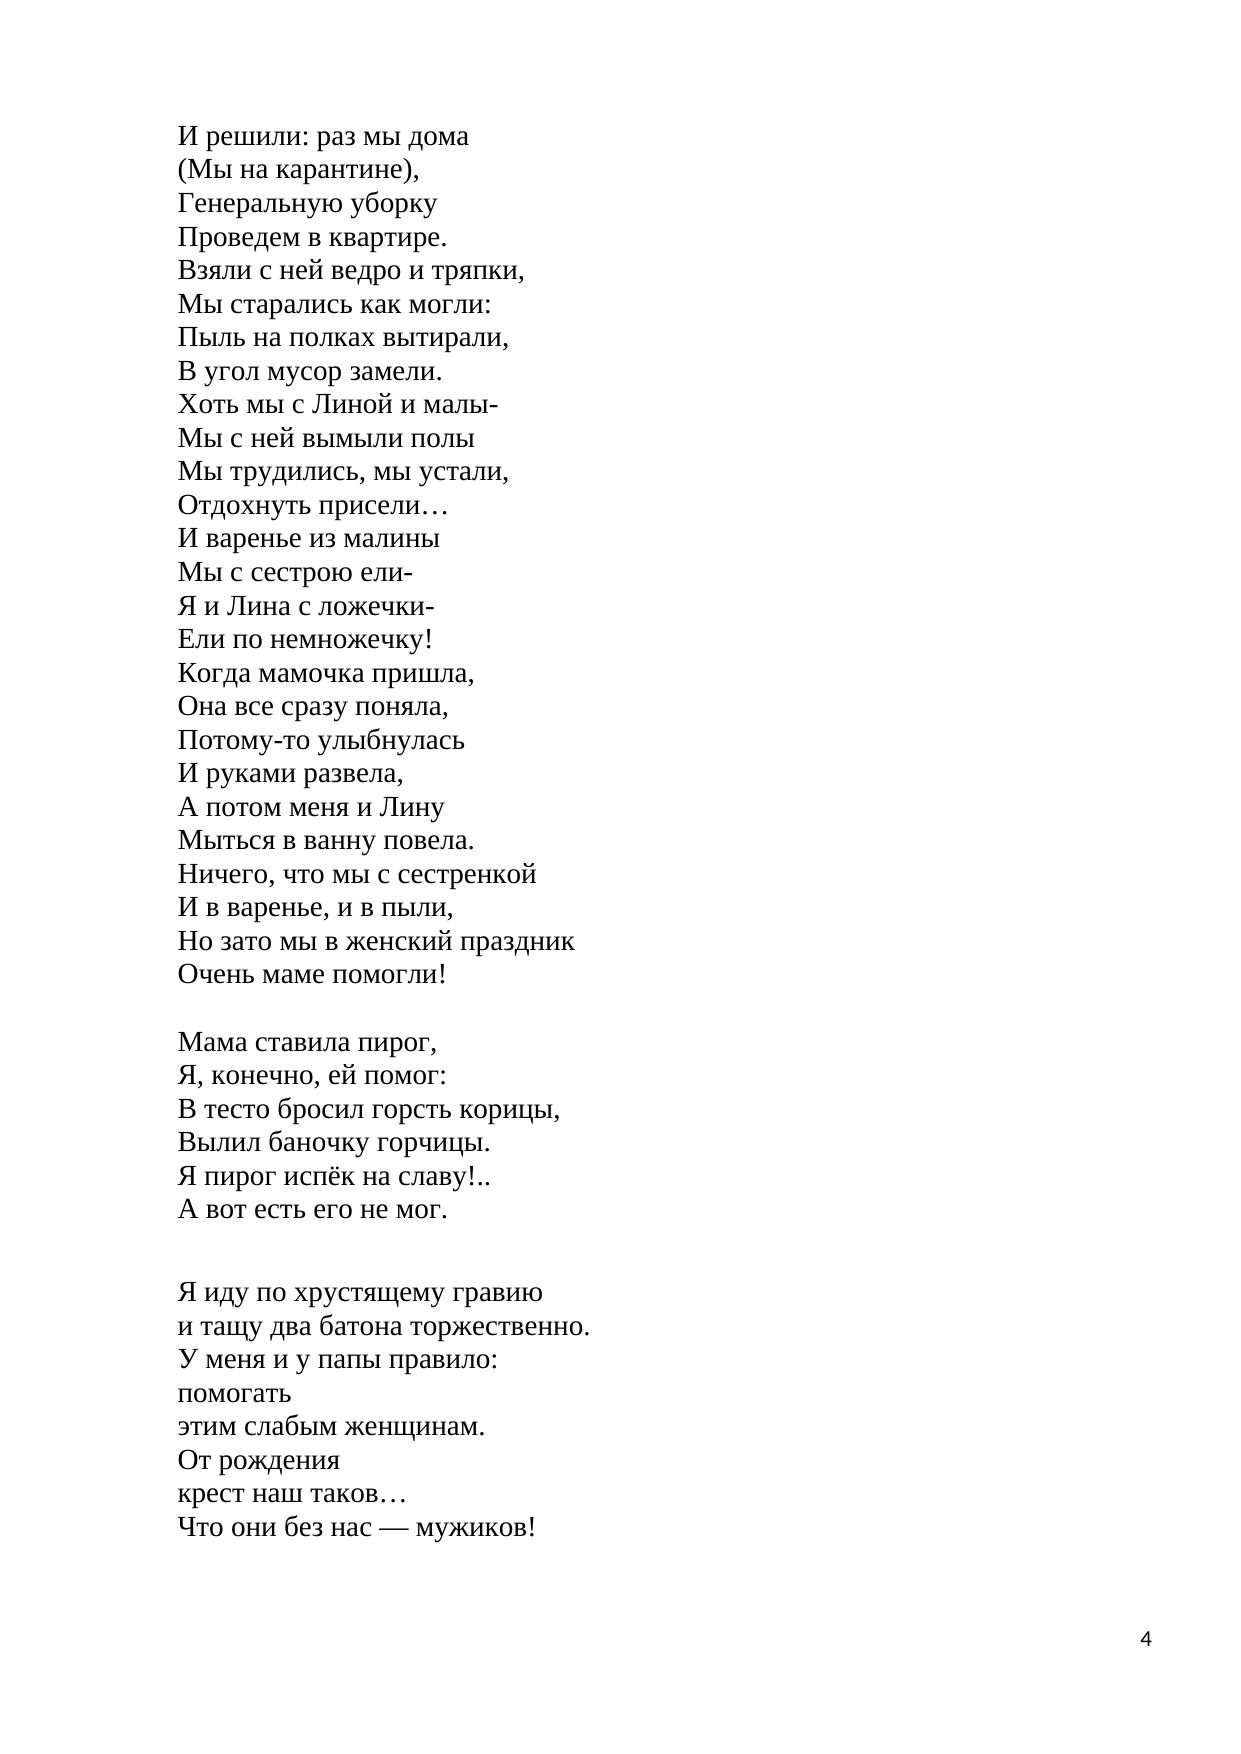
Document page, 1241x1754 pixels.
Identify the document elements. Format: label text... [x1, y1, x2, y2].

text крест наш таков… [177, 1475, 1152, 1509]
text У меня и у папы правило: [177, 1341, 1152, 1375]
text От рождения [177, 1442, 1152, 1475]
text Я пирог испёк на славу!.. [177, 1158, 1152, 1191]
text Она все сразу поняла, [177, 688, 1152, 722]
text В угол мусор замели. [177, 353, 1152, 386]
text и тащу два батона торжественно. [177, 1308, 1152, 1341]
text помогать [177, 1375, 1152, 1408]
text Я и Лина с ложечки- [177, 588, 1152, 621]
text Что они без нас — мужиков! [177, 1509, 1152, 1542]
text Потому-то улыбнулась [177, 722, 1152, 755]
text Взяли с ней ведро и тряпки, [177, 252, 1152, 286]
text Проведем в квартире. [177, 219, 1152, 252]
text А потом меня и Лину [177, 789, 1152, 822]
text Когда мамочка пришла, [177, 655, 1152, 688]
text И в варенье, и в пыли, [177, 889, 1152, 923]
text Генеральную уборку [177, 185, 1152, 219]
text Мы трудились, мы устали, [177, 453, 1152, 487]
text И решили: раз мы дома [177, 118, 1152, 152]
text Хоть мы с Линой и малы- [177, 386, 1152, 420]
text Отдохнуть присели… [177, 487, 1152, 521]
text Ничего, что мы с сестренкой [177, 856, 1152, 889]
text И руками развела, [177, 755, 1152, 789]
text Очень маме помогли! [177, 957, 1152, 990]
text А вот есть его не мог. [177, 1191, 1152, 1225]
text Мы с ней вымыли полы [177, 420, 1152, 453]
text (Мы на карантине), [177, 152, 1152, 185]
text Мы с сестрою ели- [177, 554, 1152, 588]
text И варенье из малины [177, 521, 1152, 554]
text Вылил баночку горчицы. [177, 1124, 1152, 1158]
text Я, конечно, ей помог: [177, 1057, 1152, 1091]
text Мы старались как могли: [177, 286, 1152, 319]
text Ели по немножечку! [177, 621, 1152, 655]
text Пыль на полках вытирали, [177, 319, 1152, 353]
text Мама ставила пирог, [177, 1024, 1152, 1057]
text В тесто бросил горсть корицы, [177, 1091, 1152, 1124]
text этим слабым женщинам. [177, 1408, 1152, 1442]
text Мыться в ванну повела. [177, 822, 1152, 856]
text Но зато мы в женский праздник [177, 923, 1152, 957]
text Я иду по хрустящему гравию [177, 1274, 1152, 1308]
